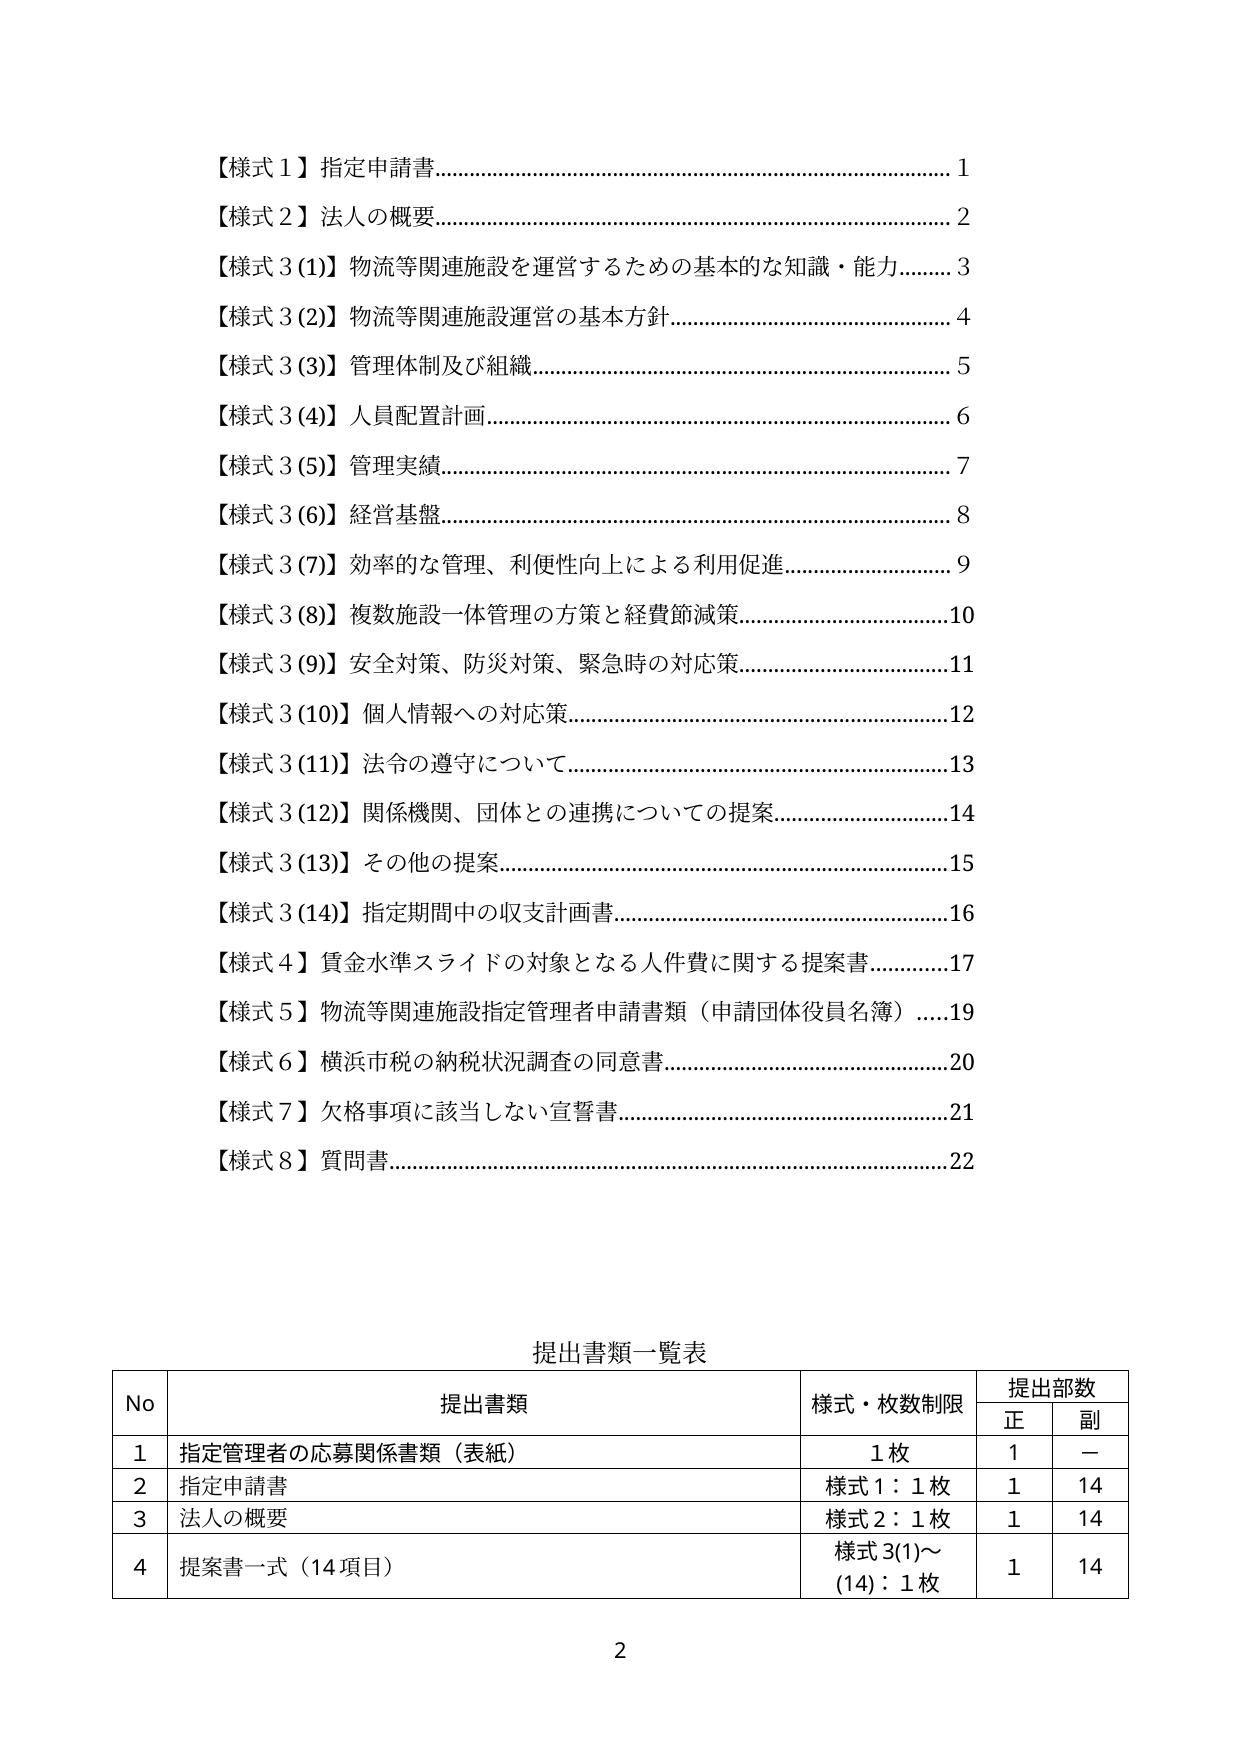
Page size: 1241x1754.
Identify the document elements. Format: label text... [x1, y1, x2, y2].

table_cell １ [977, 1502, 1052, 1533]
table_cell 様式1：１枚 [801, 1469, 976, 1501]
text 【様式３(11)】法令の遵守について 13 [206, 746, 1128, 779]
text 【様式３(3)】管理体制及び組織 ５ [206, 348, 1128, 381]
text 提出書類一覧表 [112, 1334, 1128, 1369]
table_cell １ [977, 1469, 1052, 1501]
table_header 提出部数 [977, 1371, 1128, 1402]
table_cell 正 [977, 1403, 1052, 1435]
table_header No [113, 1371, 167, 1435]
text 【様式３(7)】効率的な管理、利便性向上による利用促進 ９ [206, 547, 1128, 580]
table_cell 14 [1053, 1502, 1128, 1533]
table_cell 14 [1053, 1534, 1128, 1598]
table_cell ４ [113, 1534, 167, 1598]
table_cell ３ [113, 1502, 167, 1533]
text 【様式１】指定申請書 １ [206, 150, 1128, 183]
text 【様式３(8)】複数施設一体管理の方策と経費節減策 10 [206, 597, 1128, 630]
text 【様式３(14)】指定期間中の収支計画書 16 [206, 895, 1128, 928]
text 【様式５】物流等関連施設指定管理者申請書類（申請団体役員名簿） 19 [206, 994, 1128, 1027]
text 【様式７】欠格事項に該当しない宣誓書 21 [206, 1094, 1128, 1127]
table_header 様式・枚数制限 [801, 1371, 976, 1435]
table_cell 1 [977, 1436, 1052, 1468]
text 【様式４】賃金水準スライドの対象となる人件費に関する提案書 17 [206, 944, 1128, 978]
table_cell 指定管理者の応募関係書類（表紙） [168, 1436, 800, 1468]
text 【様式３(5)】管理実績 ７ [206, 448, 1128, 481]
table_cell 様式2：１枚 [801, 1502, 976, 1533]
text 【様式３(4)】人員配置計画 ６ [206, 398, 1128, 431]
table_cell 法人の概要 [168, 1502, 800, 1533]
text 【様式３(1)】物流等関連施設を運営するための基本的な知識・能力 ３ [206, 249, 1128, 282]
table_cell 指定申請書 [168, 1469, 800, 1501]
text 【様式３(2)】物流等関連施設運営の基本方針 ４ [206, 299, 1128, 332]
table_cell １枚 [801, 1436, 976, 1468]
table_cell １ [113, 1436, 167, 1468]
text 【様式３(9)】安全対策、防災対策、緊急時の対応策 11 [206, 646, 1128, 679]
text 【様式２】法人の概要 ２ [206, 199, 1128, 232]
text 【様式３(12)】関係機関、団体との連携についての提案 14 [206, 796, 1128, 829]
table_cell 様式3(1)～(14)：１枚 [801, 1534, 976, 1598]
text 【様式３(10)】個人情報への対応策 12 [206, 696, 1128, 729]
text 【様式３(6)】経営基盤 ８ [206, 497, 1128, 531]
table_cell 14 [1053, 1469, 1128, 1501]
table_cell ２ [113, 1469, 167, 1501]
table_cell 提案書一式（14項目） [168, 1534, 800, 1598]
table_cell 副 [1053, 1403, 1128, 1435]
text 【様式３(13)】その他の提案 15 [206, 845, 1128, 878]
table_header 提出書類 [168, 1371, 800, 1435]
text 【様式６】横浜市税の納税状況調査の同意書 20 [206, 1044, 1128, 1077]
text 【様式８】質問書 22 [206, 1143, 1128, 1176]
table_cell １ [977, 1534, 1052, 1598]
table_cell － [1053, 1436, 1128, 1468]
